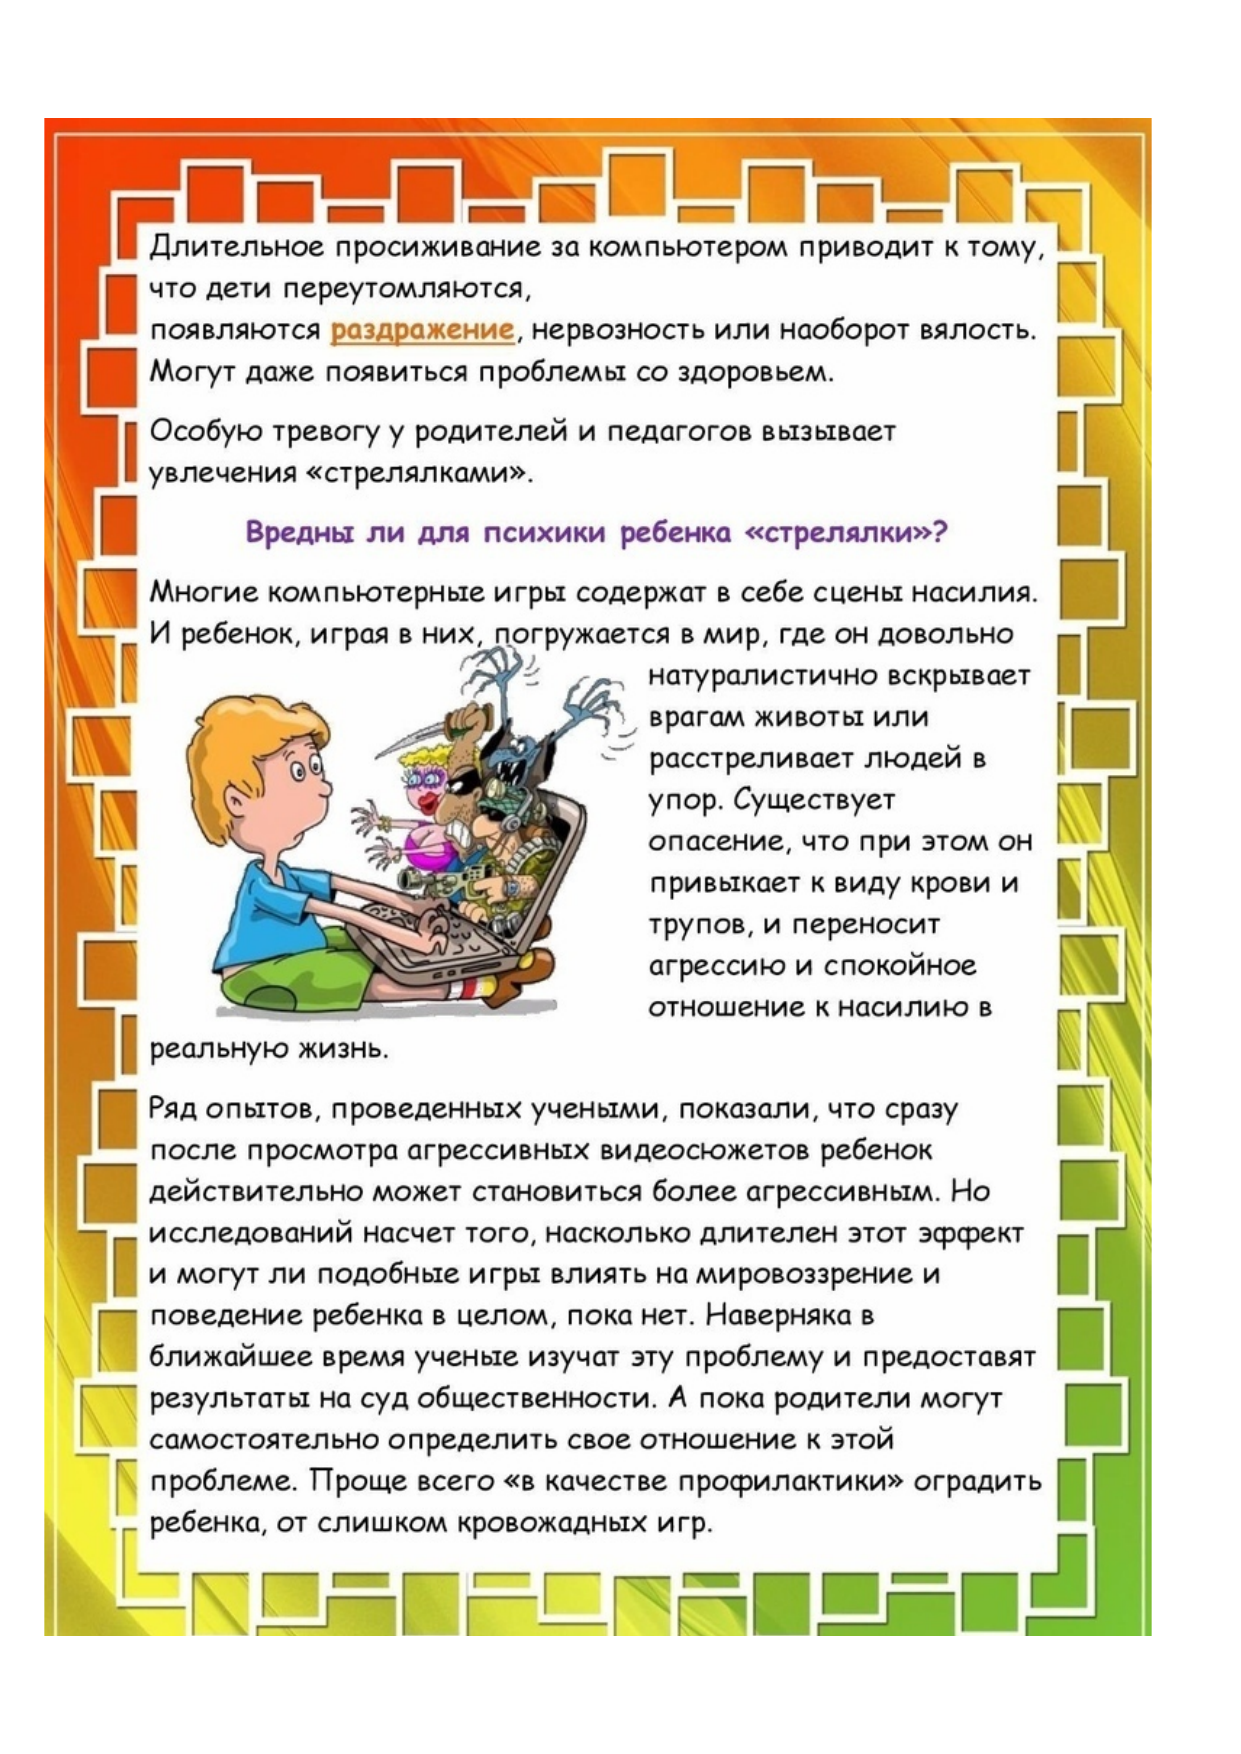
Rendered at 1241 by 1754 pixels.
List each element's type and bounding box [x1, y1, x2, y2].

picture [44, 118, 1152, 1636]
